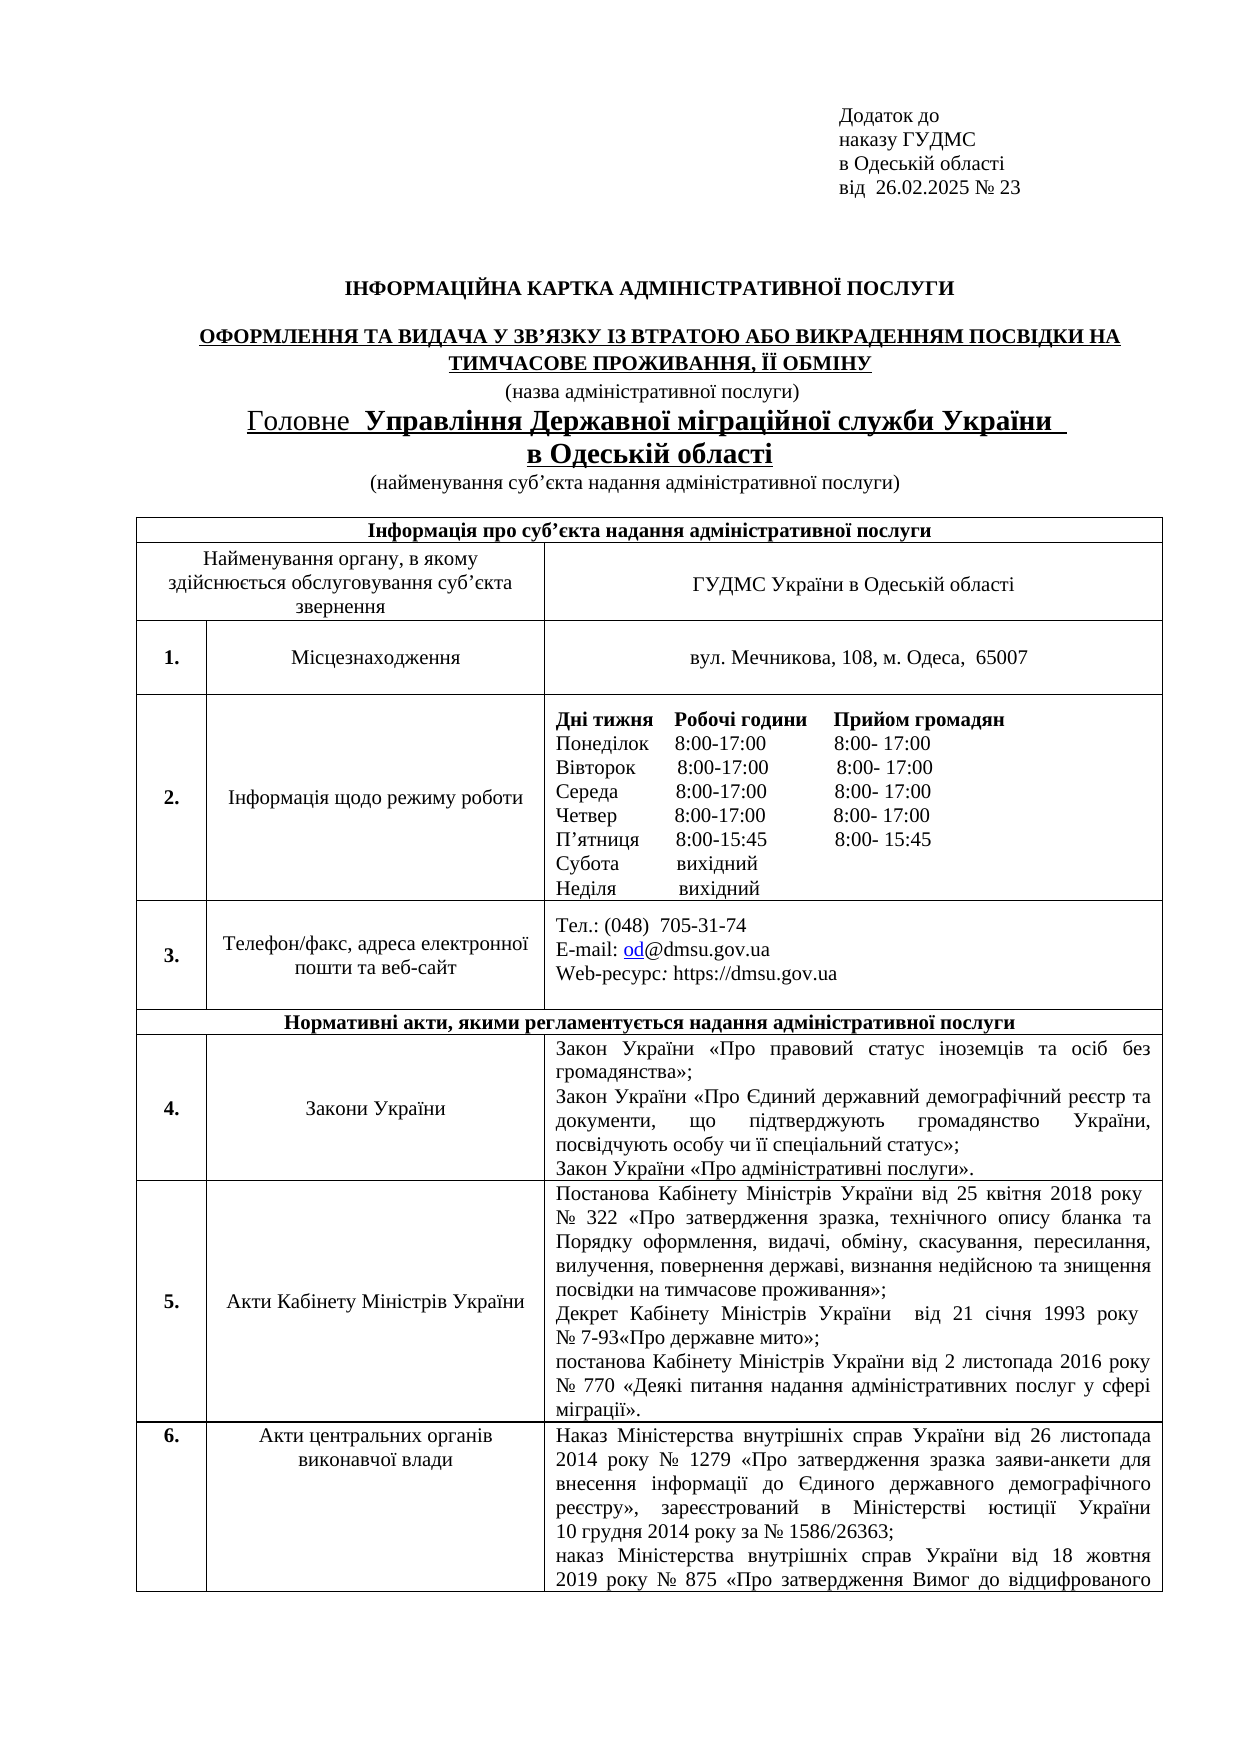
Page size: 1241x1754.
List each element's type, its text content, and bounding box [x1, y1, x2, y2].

table_cell Постанова Кабінету Міністрів України від 25 квітня 2018 року № 322 «Про затвердження зразка, технічного опису бланка та Порядку оформлення, видачі, обміну, скасування, пересилання, вилучення, повернення державі, визнання недійсною та знищення посвідки на тимчасове проживання»; Декрет Кабінету Міністрів України від 21 січня 1993 року № 7-93«Про державне мито»; постанова Кабінету Міністрів України від 2 листопада 2016 року № 770 «Деякі питання надання адміністративних послуг у сфері міграції». [545, 1181, 1162, 1421]
table_cell Найменування органу, в якому здійснюється обслуговування суб’єкта звернення [137, 543, 544, 620]
table_cell Інформація щодо режиму роботи [207, 695, 544, 899]
text (найменування суб’єкта надання адміністративної послуги) [148, 470, 1122, 494]
text інформаційнА карткА адміністративної послуги [148, 276, 1152, 300]
table_cell 2. [137, 695, 206, 899]
text від 26.02.2025 № 23 [797, 175, 1152, 199]
table_cell 1. [137, 621, 206, 693]
table_cell 5. [137, 1181, 206, 1421]
table_cell 3. [137, 901, 206, 1009]
table_cell Місцезнаходження [207, 621, 544, 693]
text Головне Управління Державної міграційної служби України [148, 403, 1152, 437]
text (назва адміністративної послуги) [148, 379, 1152, 403]
table_cell 6. [137, 1423, 206, 1591]
table_cell Дні тижня Робочі години Прийом громадян Понеділок 8:00-17:00 8:00- 17:00 Вівторок 8:00-17:00 8:00- 17:00 Середа 8:00-17:00 8:00- 17:00 Четвер 8:00-17:00 8:00- 17:00 П’ятниця 8:00-15:45 8:00- 15:45 Субота вихідний Неділя вихідний [545, 695, 1162, 899]
table_cell ГУДМС України в Одеській області [545, 543, 1162, 620]
text в Одеській області [148, 437, 1152, 470]
table_cell Закон України «Про правовий статус іноземців та осіб без громадянства»; Закон України «Про Єдиний державний демографічний реєстр та документи, що підтверджують громадянство України, посвідчують особу чи її спеціальний статус»; Закон України «Про адміністративні послуги». [545, 1035, 1162, 1180]
table_cell Акти Кабінету Міністрів України [207, 1181, 544, 1421]
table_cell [207, 1423, 544, 1591]
table_cell Тел.: (048) 705-31-74 Е-mail: od@dmsu.gov.ua Web-ресурс: https://dmsu.gov.ua [545, 901, 1162, 1009]
text ОФОРМЛЕННЯ ТА ВИДАЧА У ЗВ’ЯЗКУ ІЗ ВТРАТОЮ АБО ВИКРАДЕННЯМ ПОСВІДКИ НА ТИМЧАСОВЕ ПРОЖИВАННЯ, ЇЇ ОБМІНУ [168, 324, 1152, 375]
table_cell Телефон/факс, адреса електронної пошти та веб-сайт [207, 901, 544, 1009]
table_cell вул. Мечникова, 108, м. Одеса, 65007 [545, 621, 1162, 693]
text в Одеській області [797, 151, 1240, 175]
text наказу ГУДМС [797, 127, 1240, 151]
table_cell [545, 1423, 1162, 1591]
table_cell Нормативні акти, якими регламентується надання адміністративної послуги [137, 1010, 1162, 1034]
table_cell Закони України [207, 1035, 544, 1180]
table_cell 4. [137, 1035, 206, 1180]
table_header Інформація про суб’єкта надання адміністративної послуги [137, 518, 1162, 542]
text Додаток до [797, 102, 1240, 127]
